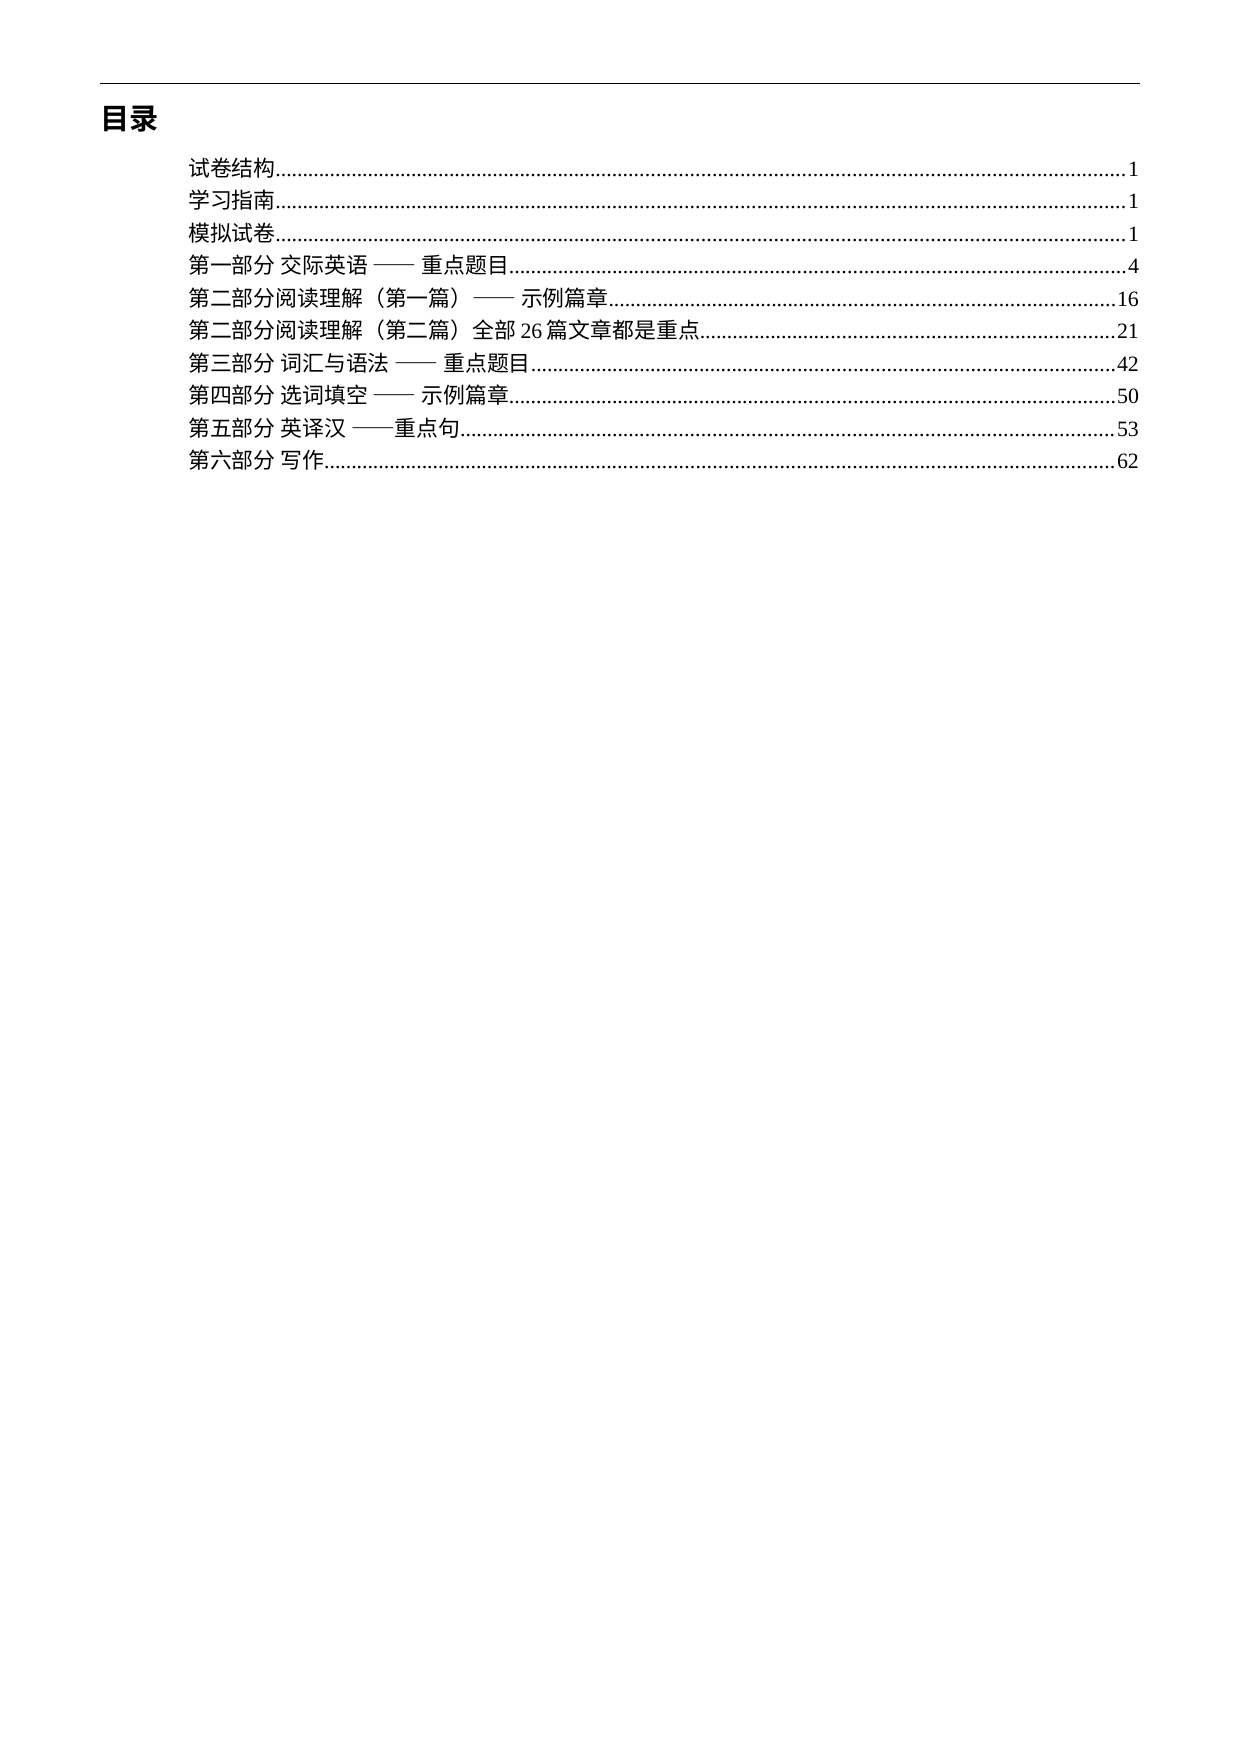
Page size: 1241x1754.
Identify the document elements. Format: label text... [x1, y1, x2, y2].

text 第二部分阅读理解（第一篇）—— 示例篇章 16 [188, 281, 1140, 313]
text 第五部分 英译汉 ——重点句 53 [188, 411, 1140, 443]
subtitle 目录 [100, 86, 1140, 151]
text 第二部分阅读理解（第二篇）全部26篇文章都是重点 21 [188, 313, 1140, 346]
text 第四部分 选词填空 —— 示例篇章 50 [188, 378, 1140, 411]
text 第三部分 词汇与语法 —— 重点题目 42 [188, 346, 1140, 378]
text 试卷结构 1 [188, 151, 1140, 183]
text 学习指南 1 [188, 183, 1140, 216]
text 第六部分 写作 62 [188, 443, 1140, 476]
text 模拟试卷 1 [188, 216, 1140, 248]
text 第一部分 交际英语 —— 重点题目 4 [188, 248, 1140, 281]
